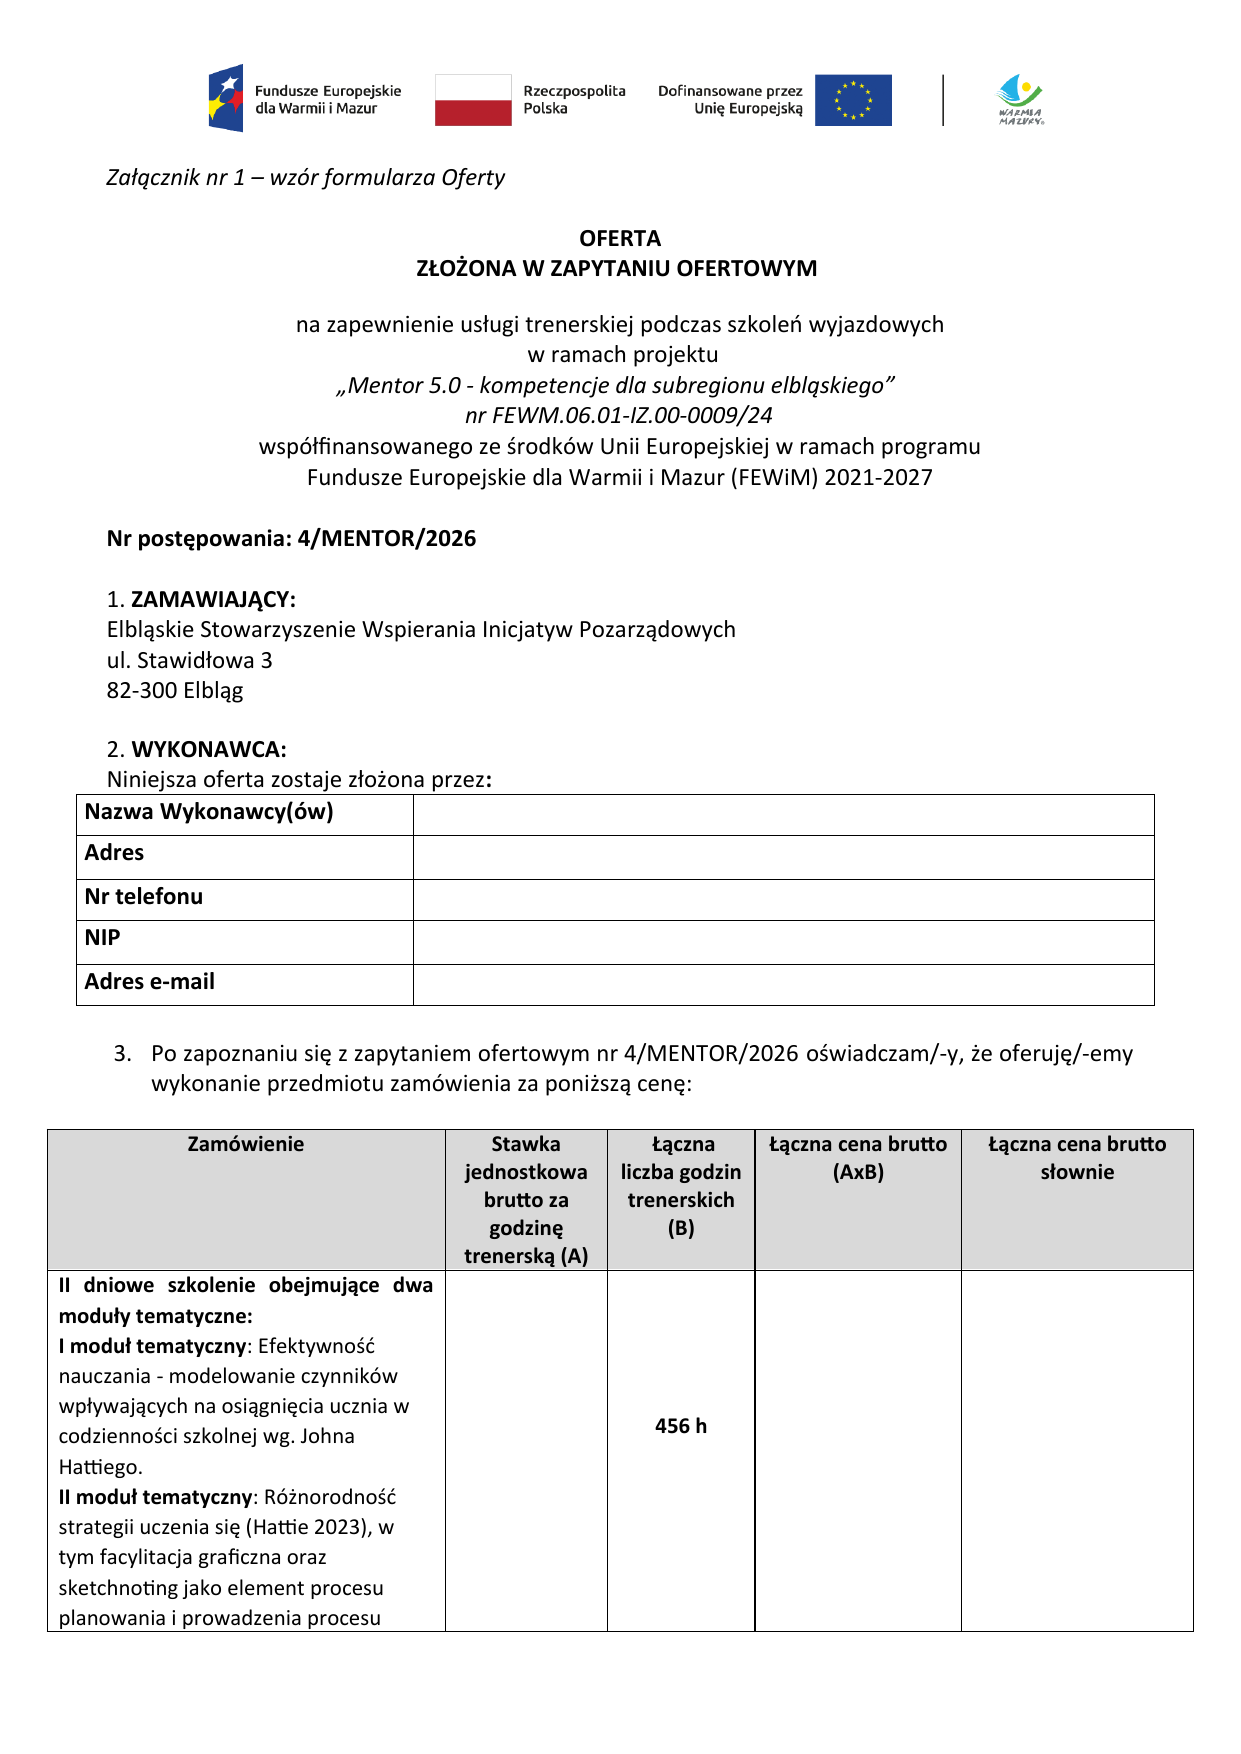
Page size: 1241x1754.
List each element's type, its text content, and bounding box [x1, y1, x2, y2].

text OFERTA [106, 222, 1134, 253]
text 82-300 Elbląg [106, 674, 1134, 733]
table_header Łączna cena brutto słownie [962, 1130, 1193, 1269]
table_cell Nr telefonu [77, 880, 413, 920]
table_header [414, 795, 1154, 835]
table_cell Adres e-mail [77, 965, 413, 1005]
table_header Stawka jednostkowa brutto za godzinę trenerską (A) [446, 1130, 607, 1269]
table_header Łączna liczba godzin trenerskich (B) [608, 1130, 754, 1269]
table_cell [962, 1271, 1193, 1631]
text ul. Stawidłowa 3 [106, 644, 1134, 674]
text Elbląskie Stowarzyszenie Wspierania Inicjatyw Pozarządowych [106, 613, 1134, 644]
text Nr postępowania: 4/MENTOR/2026 [106, 522, 1134, 552]
text współfinansowanego ze środków Unii Europejskiej w ramach programu [106, 430, 1134, 461]
table_cell 456 h [608, 1271, 754, 1631]
text 2. WYKONAWCA: [106, 733, 1134, 763]
text Niniejsza oferta zostaje złożona przez: [106, 763, 1134, 794]
text ZŁOŻONA W ZAPYTANIU OFERTOWYM [106, 253, 1134, 283]
list Po zapoznaniu się z zapytaniem ofertowym nr 4/MENTOR/2026 oświadczam/-y, że oferuję/-emy wykonanie przedmiotu zamówienia za poniższą cenę: [113, 1037, 1134, 1098]
table_cell [414, 965, 1154, 1005]
table_header Nazwa Wykonawcy(ów) [77, 795, 413, 835]
table_cell [756, 1271, 961, 1631]
table_cell [414, 921, 1154, 964]
table_header Łączna cena brutto (AxB) [756, 1130, 961, 1269]
table_cell [446, 1271, 607, 1631]
picture [192, 46, 1138, 149]
text Fundusze Europejskie dla Warmii i Mazur (FEWiM) 2021-2027 [106, 461, 1134, 491]
table_cell NIP [77, 921, 413, 964]
table_cell [414, 880, 1154, 920]
table_cell Adres [77, 836, 413, 879]
table_header Zamówienie [48, 1130, 445, 1269]
text 1. ZAMAWIAJĄCY: [106, 583, 1134, 613]
text Załącznik nr 1 – wzór formularza Oferty [106, 161, 1134, 192]
text na zapewnienie usługi trenerskiej podczas szkoleń wyjazdowych w ramach projektu „Mentor 5.0 - kompetencje dla subregionu elbląskiego” nr FEWM.06.01-IZ.00-0009/24 [106, 308, 1134, 430]
table_cell [414, 836, 1154, 879]
